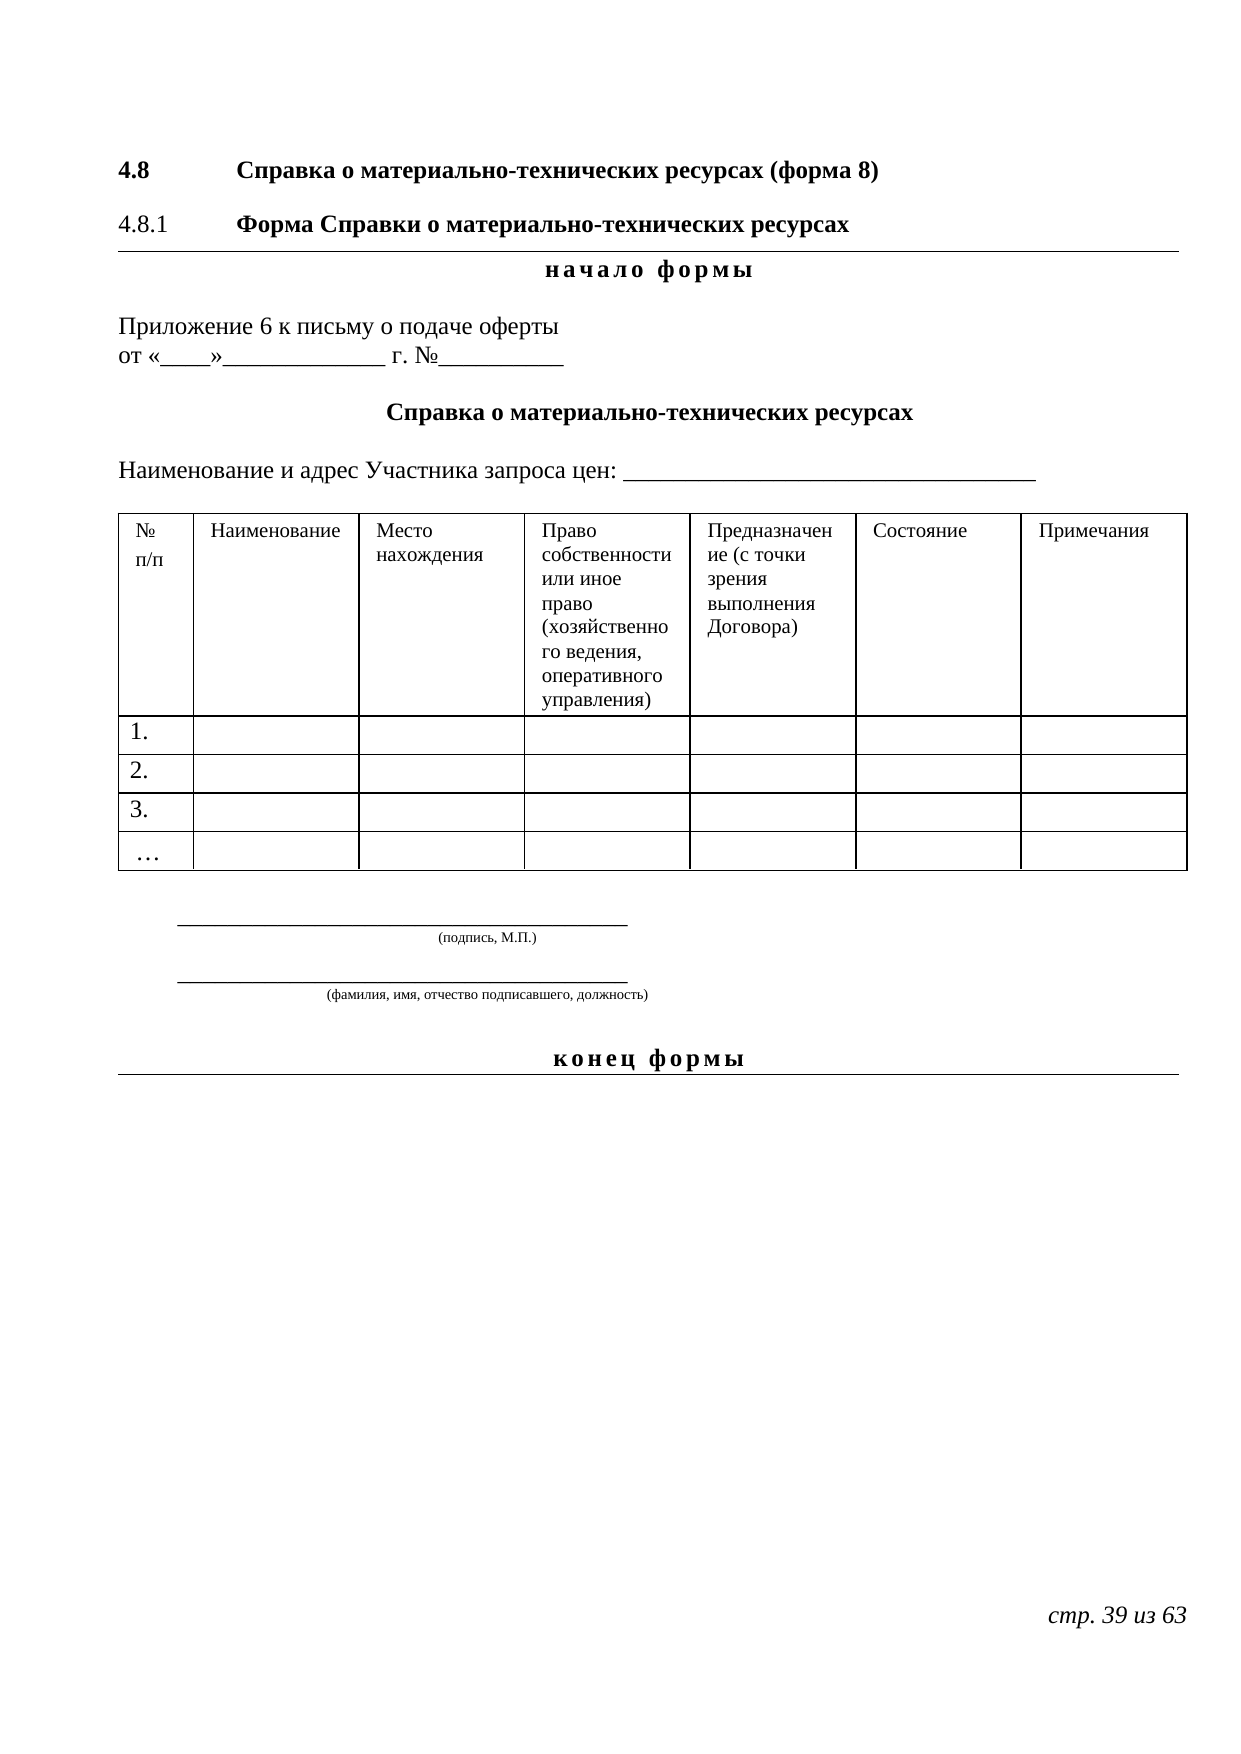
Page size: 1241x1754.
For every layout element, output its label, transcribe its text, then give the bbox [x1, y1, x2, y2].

table_cell [360, 717, 524, 753]
text Приложение 6 к письму о подаче оферты от «____»_____________ г. №__________ [118, 311, 1181, 369]
text Наименование и адрес Участника запроса цен: _________________________________ [118, 455, 1181, 484]
text начало формы [118, 252, 1179, 282]
table_cell [194, 717, 358, 753]
table_cell [857, 832, 1020, 869]
table_header № п/п [119, 514, 193, 715]
table_cell [691, 794, 855, 831]
text ____________________________________ [118, 900, 1181, 928]
table_header Право собственности или иное право (хозяйственного ведения, оперативного управления) [525, 514, 689, 715]
table_cell [857, 717, 1020, 753]
table_cell [119, 794, 193, 831]
table_cell … [119, 832, 193, 869]
table_cell [1022, 717, 1186, 753]
table_cell [525, 832, 689, 869]
table_cell [1022, 832, 1186, 869]
table_cell [691, 832, 855, 869]
table_cell [1022, 755, 1186, 792]
table_cell [194, 755, 358, 792]
table_cell [691, 717, 855, 753]
table_cell [119, 717, 193, 753]
table_header Наименование [194, 514, 358, 715]
table_header Примечания [1022, 514, 1186, 715]
text (фамилия, имя, отчество подписавшего, должность) [118, 986, 797, 1015]
table_cell [1022, 794, 1186, 831]
table_cell [525, 794, 689, 831]
table_cell [525, 755, 689, 792]
text Форма Справки о материально-технических ресурсах [118, 209, 1181, 238]
table_cell [119, 755, 193, 792]
table_cell [525, 717, 689, 753]
text ____________________________________ [118, 957, 1181, 986]
table_cell [857, 755, 1020, 792]
table_header Место нахождения [360, 514, 524, 715]
table_header Состояние [857, 514, 1020, 715]
table_cell [194, 832, 358, 869]
table_cell [194, 794, 358, 831]
text Справка о материально-технических ресурсах [118, 397, 1181, 426]
text (подпись, М.П.) [118, 928, 797, 957]
subtitle Справка о материально-технических ресурсах (форма 8) [118, 156, 1181, 184]
table_cell [360, 794, 524, 831]
text конец формы [118, 1043, 1179, 1074]
table_cell [691, 755, 855, 792]
table_header Предназначение (с точки зрения выполнения Договора) [691, 514, 855, 715]
table_cell [857, 794, 1020, 831]
table_cell [360, 755, 524, 792]
table_cell [360, 832, 524, 869]
